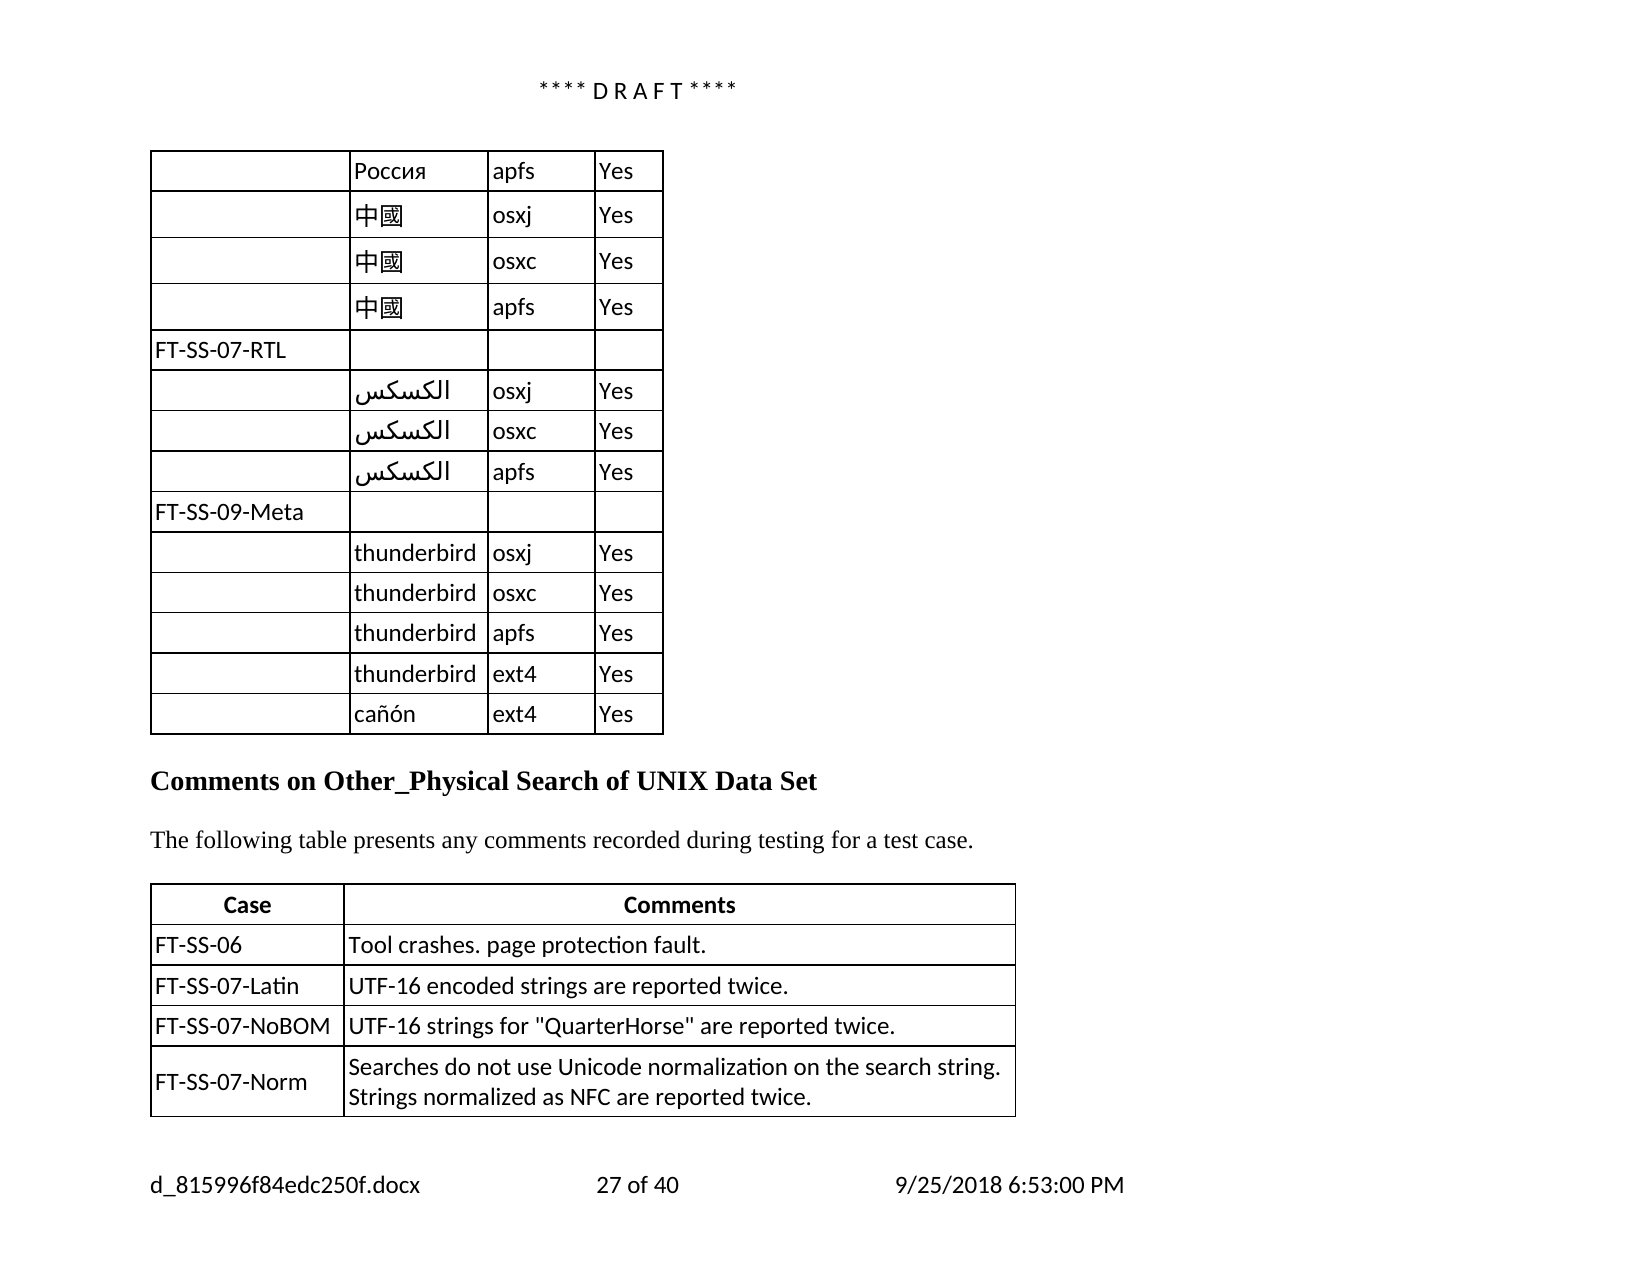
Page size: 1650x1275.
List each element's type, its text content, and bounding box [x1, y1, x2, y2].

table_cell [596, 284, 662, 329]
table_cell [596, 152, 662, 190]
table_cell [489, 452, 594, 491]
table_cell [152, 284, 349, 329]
subtitle Comments on Other_Physical Search of UNIX Data Set [150, 764, 1500, 796]
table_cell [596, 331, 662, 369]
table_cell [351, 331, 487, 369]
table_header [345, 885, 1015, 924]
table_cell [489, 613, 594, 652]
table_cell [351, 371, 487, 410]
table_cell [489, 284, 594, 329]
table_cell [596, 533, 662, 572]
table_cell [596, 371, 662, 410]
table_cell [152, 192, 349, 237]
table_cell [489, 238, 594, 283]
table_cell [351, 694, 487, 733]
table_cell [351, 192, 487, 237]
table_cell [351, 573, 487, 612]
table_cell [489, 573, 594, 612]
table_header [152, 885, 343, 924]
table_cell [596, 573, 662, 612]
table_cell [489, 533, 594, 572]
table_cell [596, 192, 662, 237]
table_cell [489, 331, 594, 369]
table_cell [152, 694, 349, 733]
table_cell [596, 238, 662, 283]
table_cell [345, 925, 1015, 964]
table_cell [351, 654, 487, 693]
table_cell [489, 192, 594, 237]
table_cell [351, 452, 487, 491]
text The following table presents any comments recorded during testing for a test case. [150, 825, 1500, 854]
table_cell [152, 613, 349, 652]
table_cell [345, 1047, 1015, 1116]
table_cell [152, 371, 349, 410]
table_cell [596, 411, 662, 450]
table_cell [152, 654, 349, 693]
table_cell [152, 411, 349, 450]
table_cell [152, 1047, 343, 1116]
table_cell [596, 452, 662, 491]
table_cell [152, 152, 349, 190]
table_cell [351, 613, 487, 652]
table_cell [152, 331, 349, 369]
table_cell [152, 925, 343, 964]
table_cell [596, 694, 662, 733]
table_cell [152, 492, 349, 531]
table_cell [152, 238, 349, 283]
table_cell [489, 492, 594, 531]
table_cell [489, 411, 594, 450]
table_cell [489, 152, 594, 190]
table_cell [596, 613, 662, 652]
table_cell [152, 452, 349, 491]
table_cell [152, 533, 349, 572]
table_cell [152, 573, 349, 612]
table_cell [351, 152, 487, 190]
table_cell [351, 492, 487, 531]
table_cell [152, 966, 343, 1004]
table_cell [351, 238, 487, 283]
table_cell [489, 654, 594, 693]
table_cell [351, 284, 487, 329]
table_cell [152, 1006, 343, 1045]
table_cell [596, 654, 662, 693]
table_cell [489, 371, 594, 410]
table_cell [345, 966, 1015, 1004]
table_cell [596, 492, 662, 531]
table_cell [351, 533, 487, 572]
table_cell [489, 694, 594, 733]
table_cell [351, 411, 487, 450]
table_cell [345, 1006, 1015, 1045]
